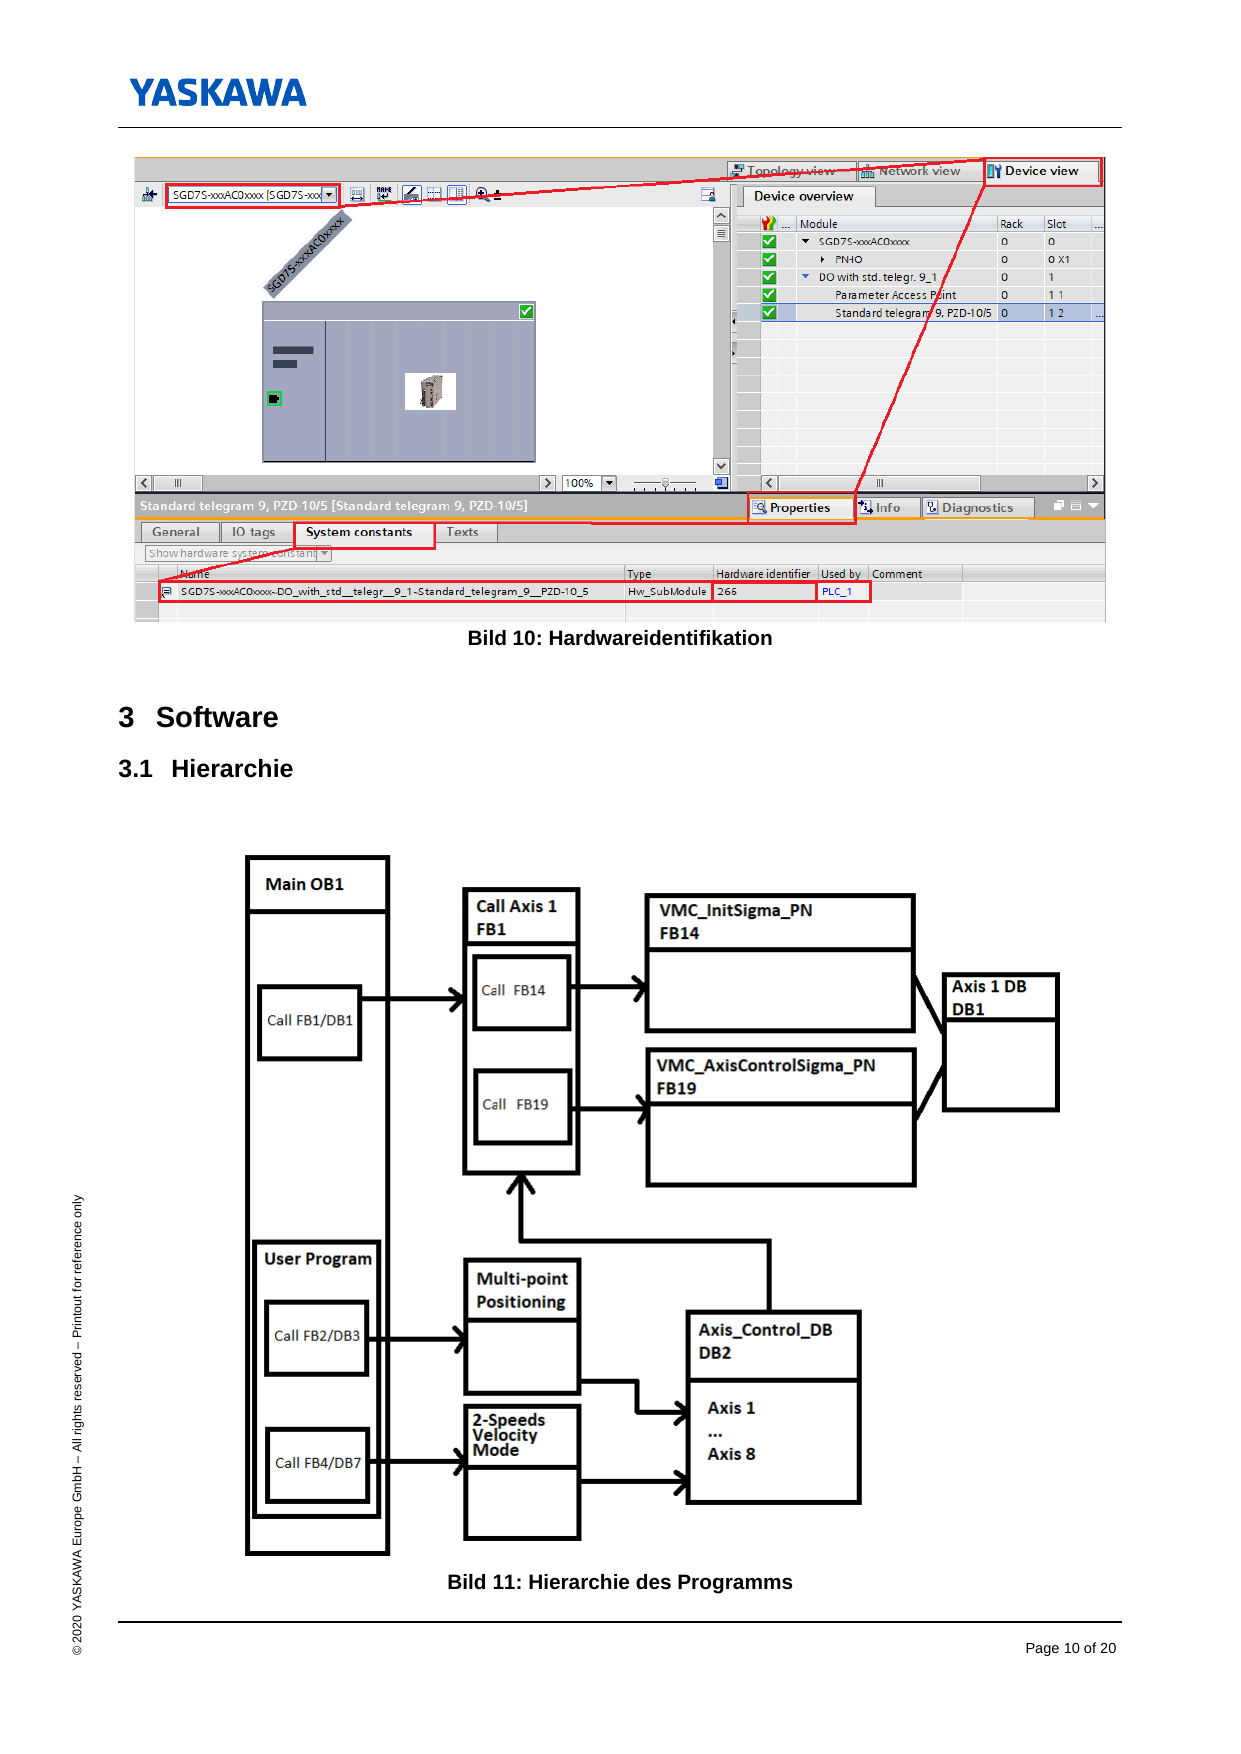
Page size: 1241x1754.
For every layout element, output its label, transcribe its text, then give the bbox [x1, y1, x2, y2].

subtitle Software [118, 700, 1122, 733]
picture [134, 157, 1106, 623]
picture [166, 795, 1074, 1567]
text Bild 11: Hierarchie des Programms [118, 1566, 1122, 1593]
subtitle Hierarchie [118, 754, 1122, 783]
text Bild 10: Hardwareidentifikation [118, 623, 1122, 650]
picture [124, 73, 312, 111]
